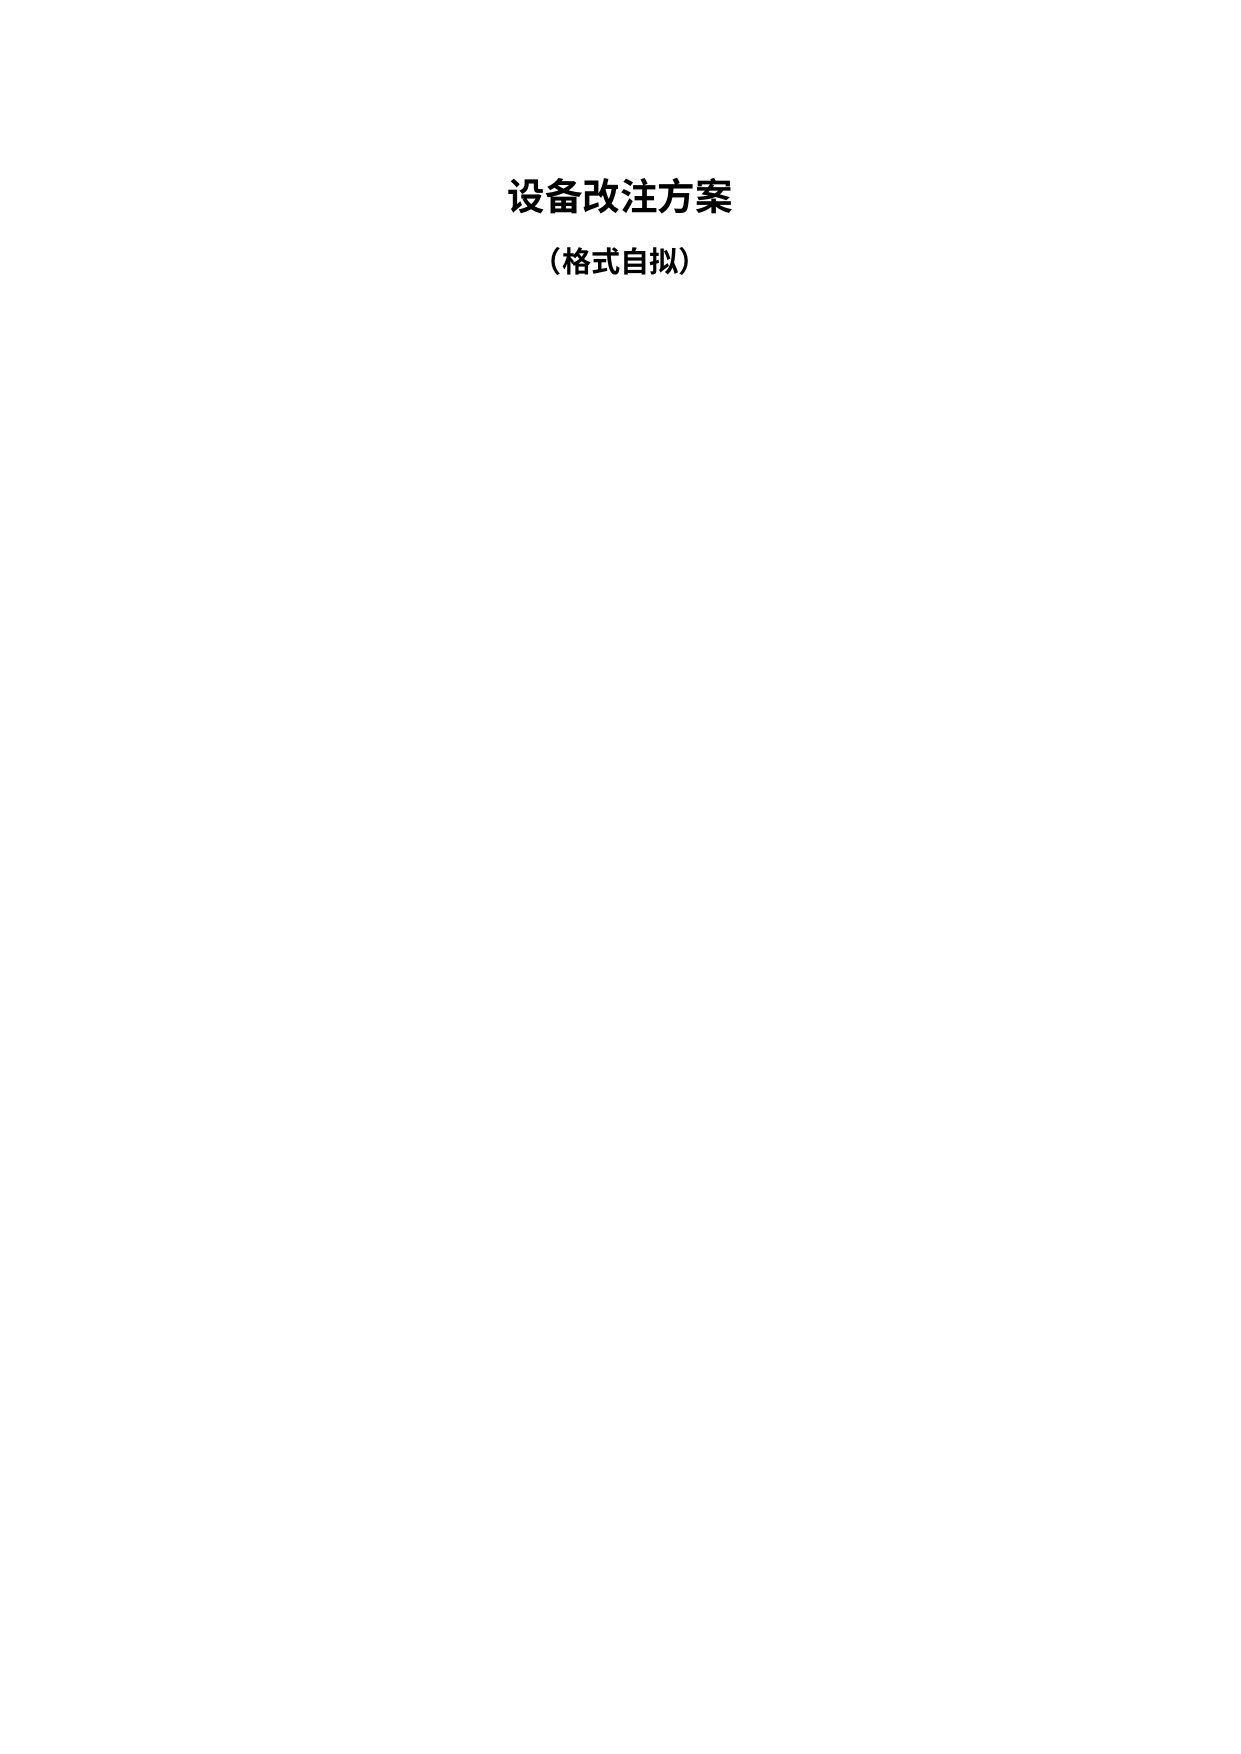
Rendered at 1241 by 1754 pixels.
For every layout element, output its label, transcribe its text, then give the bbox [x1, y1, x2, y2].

text （格式自拟） [187, 227, 1053, 292]
text 设备改注方案 [187, 162, 1053, 227]
